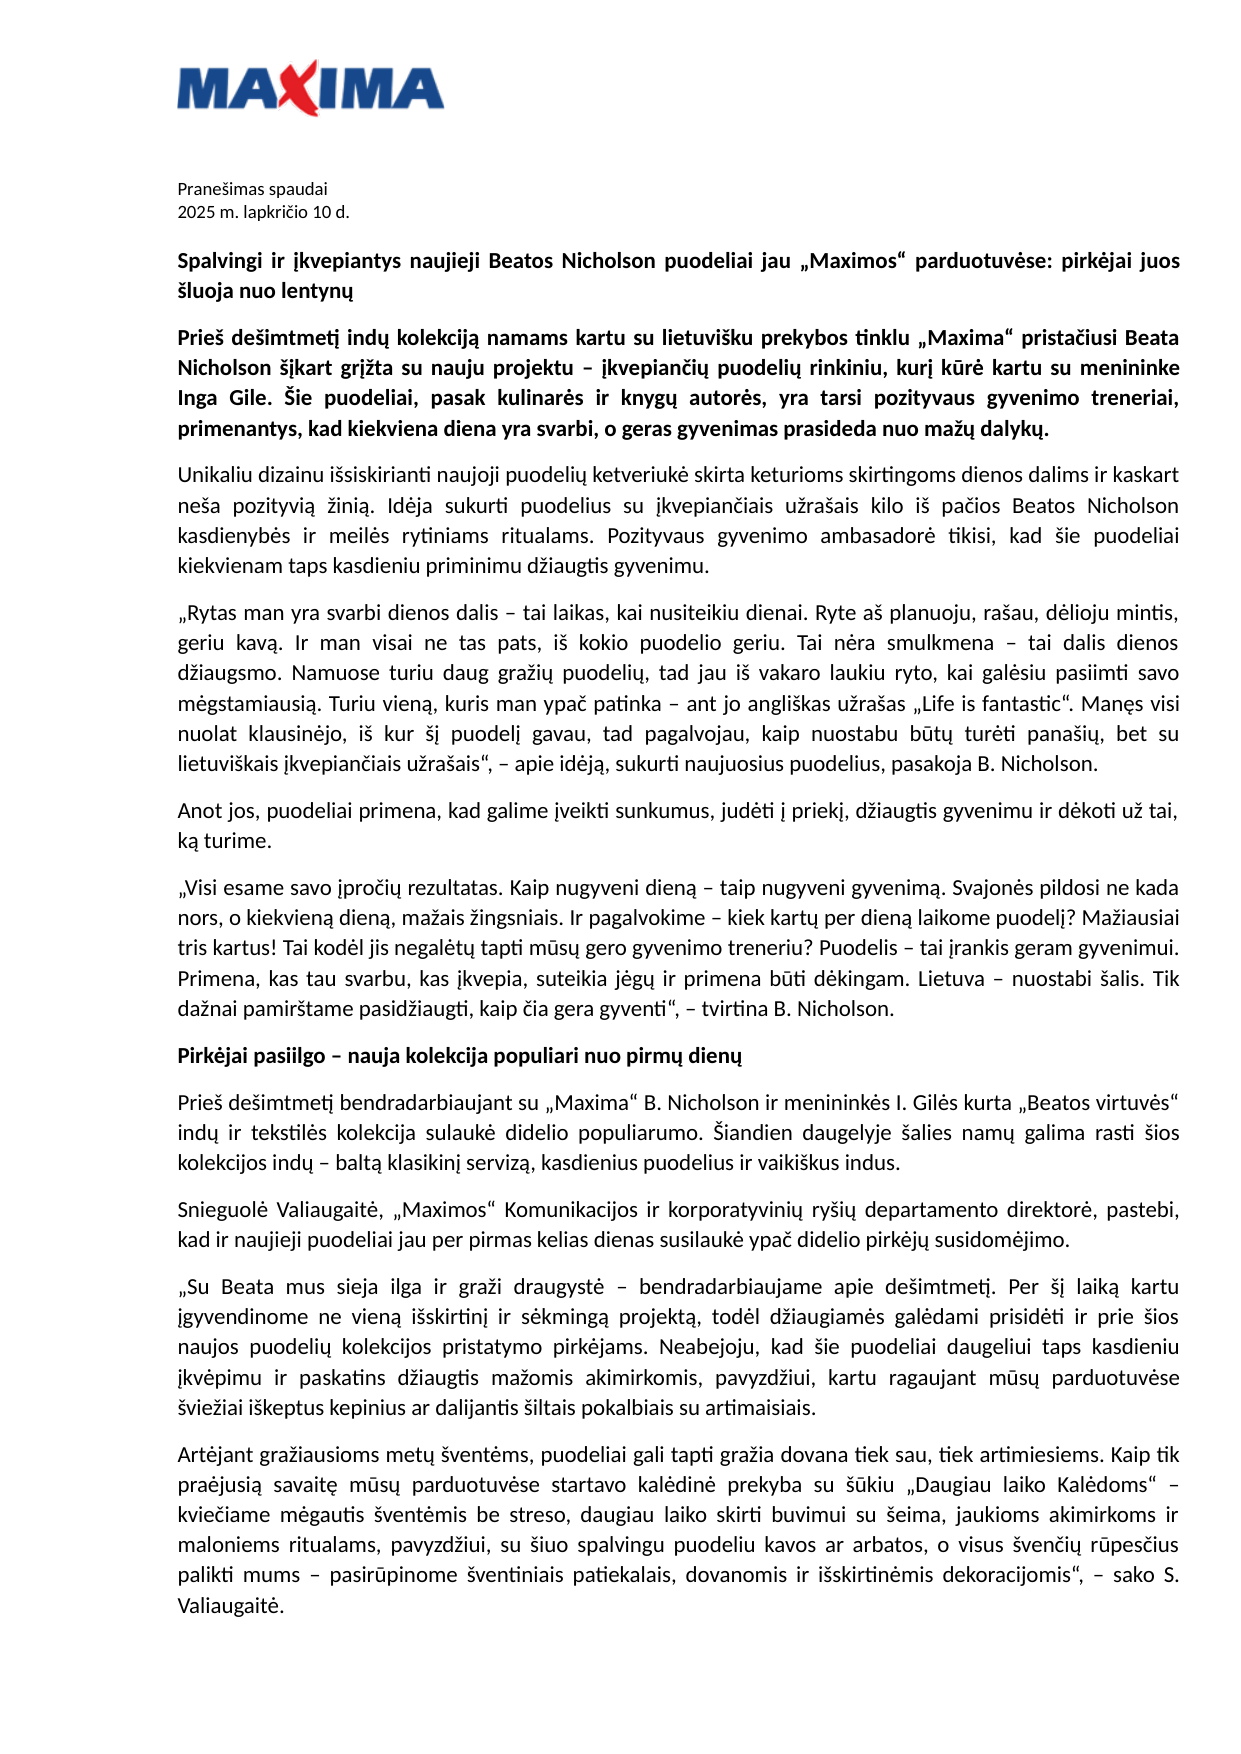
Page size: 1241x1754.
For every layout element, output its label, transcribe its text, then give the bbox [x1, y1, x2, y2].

text Anot jos, puodeliai primena, kad galime įveikti sunkumus, judėti į priekį, džiaugtis gyvenimu ir dėkoti už tai, ką turime. [177, 796, 1181, 854]
text Spalvingi ir įkvepiantys naujieji Beatos Nicholson puodeliai jau „Maximos“ parduotuvėse: pirkėjai juos šluoja nuo lentynų [177, 246, 1181, 304]
text Snieguolė Valiaugaitė, „Maximos“ Komunikacijos ir korporatyvinių ryšių departamento direktorė, pastebi, kad ir naujieji puodeliai jau per pirmas kelias dienas susilaukė ypač didelio pirkėjų susidomėjimo. [177, 1195, 1181, 1253]
text Artėjant gražiausioms metų šventėms, puodeliai gali tapti gražia dovana tiek sau, tiek artimiesiems. Kaip tik praėjusią savaitę mūsų parduotuvėse startavo kalėdinė prekyba su šūkiu „Daugiau laiko Kalėdoms“ – kviečiame mėgautis šventėmis be streso, daugiau laiko skirti buvimui su šeima, jaukioms akimirkoms ir maloniems ritualams, pavyzdžiui, su šiuo spalvingu puodeliu kavos ar arbatos, o visus švenčių rūpesčius palikti mums – pasirūpinome šventiniais patiekalais, dovanomis ir išskirtinėmis dekoracijomis“, – sako S. Valiaugaitė. [177, 1440, 1181, 1619]
text Pirkėjai pasiilgo – nauja kolekcija populiari nuo pirmų dienų [177, 1041, 1181, 1069]
text Pranešimas spaudai [177, 177, 1181, 200]
text 2025 m. lapkričio 10 d. [177, 200, 1181, 223]
text „Visi esame savo įpročių rezultatas. Kaip nugyveni dieną – taip nugyveni gyvenimą. Svajonės pildosi ne kada nors, o kiekvieną dieną, mažais žingsniais. Ir pagalvokime – kiek kartų per dieną laikome puodelį? Mažiausiai tris kartus! Tai kodėl jis negalėtų tapti mūsų gero gyvenimo treneriu? Puodelis – tai įrankis geram gyvenimui. Primena, kas tau svarbu, kas įkvepia, suteikia jėgų ir primena būti dėkingam. Lietuva – nuostabi šalis. Tik dažnai pamirštame pasidžiaugti, kaip čia gera gyventi“, – tvirtina B. Nicholson. [177, 873, 1181, 1022]
text „Rytas man yra svarbi dienos dalis – tai laikas, kai nusiteikiu dienai. Ryte aš planuoju, rašau, dėlioju mintis, geriu kavą. Ir man visai ne tas pats, iš kokio puodelio geriu. Tai nėra smulkmena – tai dalis dienos džiaugsmo. Namuose turiu daug gražių puodelių, tad jau iš vakaro laukiu ryto, kai galėsiu pasiimti savo mėgstamiausią. Turiu vieną, kuris man ypač patinka – ant jo angliškas užrašas „Life is fantastic“. Manęs visi nuolat klausinėjo, iš kur šį puodelį gavau, tad pagalvojau, kaip nuostabu būtų turėti panašių, bet su lietuviškais įkvepiančiais užrašais“, – apie idėją, sukurti naujuosius puodelius, pasakoja B. Nicholson. [177, 598, 1181, 777]
text Prieš dešimtmetį bendradarbiaujant su „Maxima“ B. Nicholson ir menininkės I. Gilės kurta „Beatos virtuvės“ indų ir tekstilės kolekcija sulaukė didelio populiarumo. Šiandien daugelyje šalies namų galima rasti šios kolekcijos indų – baltą klasikinį servizą, kasdienius puodelius ir vaikiškus indus. [177, 1088, 1181, 1176]
text Unikaliu dizainu išsiskirianti naujoji puodelių ketveriukė skirta keturioms skirtingoms dienos dalims ir kaskart neša pozityvią žinią. Idėja sukurti puodelius su įkvepiančiais užrašais kilo iš pačios Beatos Nicholson kasdienybės ir meilės rytiniams ritualams. Pozityvaus gyvenimo ambasadorė tikisi, kad šie puodeliai kiekvienam taps kasdieniu priminimu džiaugtis gyvenimu. [177, 461, 1181, 579]
text Prieš dešimtmetį indų kolekciją namams kartu su lietuvišku prekybos tinklu „Maxima“ pristačiusi Beata Nicholson šįkart grįžta su nauju projektu – įkvepiančių puodelių rinkiniu, kurį kūrė kartu su menininke Inga Gile. Šie puodeliai, pasak kulinarės ir knygų autorės, yra tarsi pozityvaus gyvenimo treneriai, primenantys, kad kiekviena diena yra svarbi, o geras gyvenimas prasideda nuo mažų dalykų. [177, 323, 1181, 442]
picture [177, 59, 445, 118]
text „Su Beata mus sieja ilga ir graži draugystė – bendradarbiaujame apie dešimtmetį. Per šį laiką kartu įgyvendinome ne vieną išskirtinį ir sėkmingą projektą, todėl džiaugiamės galėdami prisidėti ir prie šios naujos puodelių kolekcijos pristatymo pirkėjams. Neabejoju, kad šie puodeliai daugeliui taps kasdieniu įkvėpimu ir paskatins džiaugtis mažomis akimirkomis, pavyzdžiui, kartu ragaujant mūsų parduotuvėse šviežiai iškeptus kepinius ar dalijantis šiltais pokalbiais su artimaisiais. [177, 1272, 1181, 1421]
